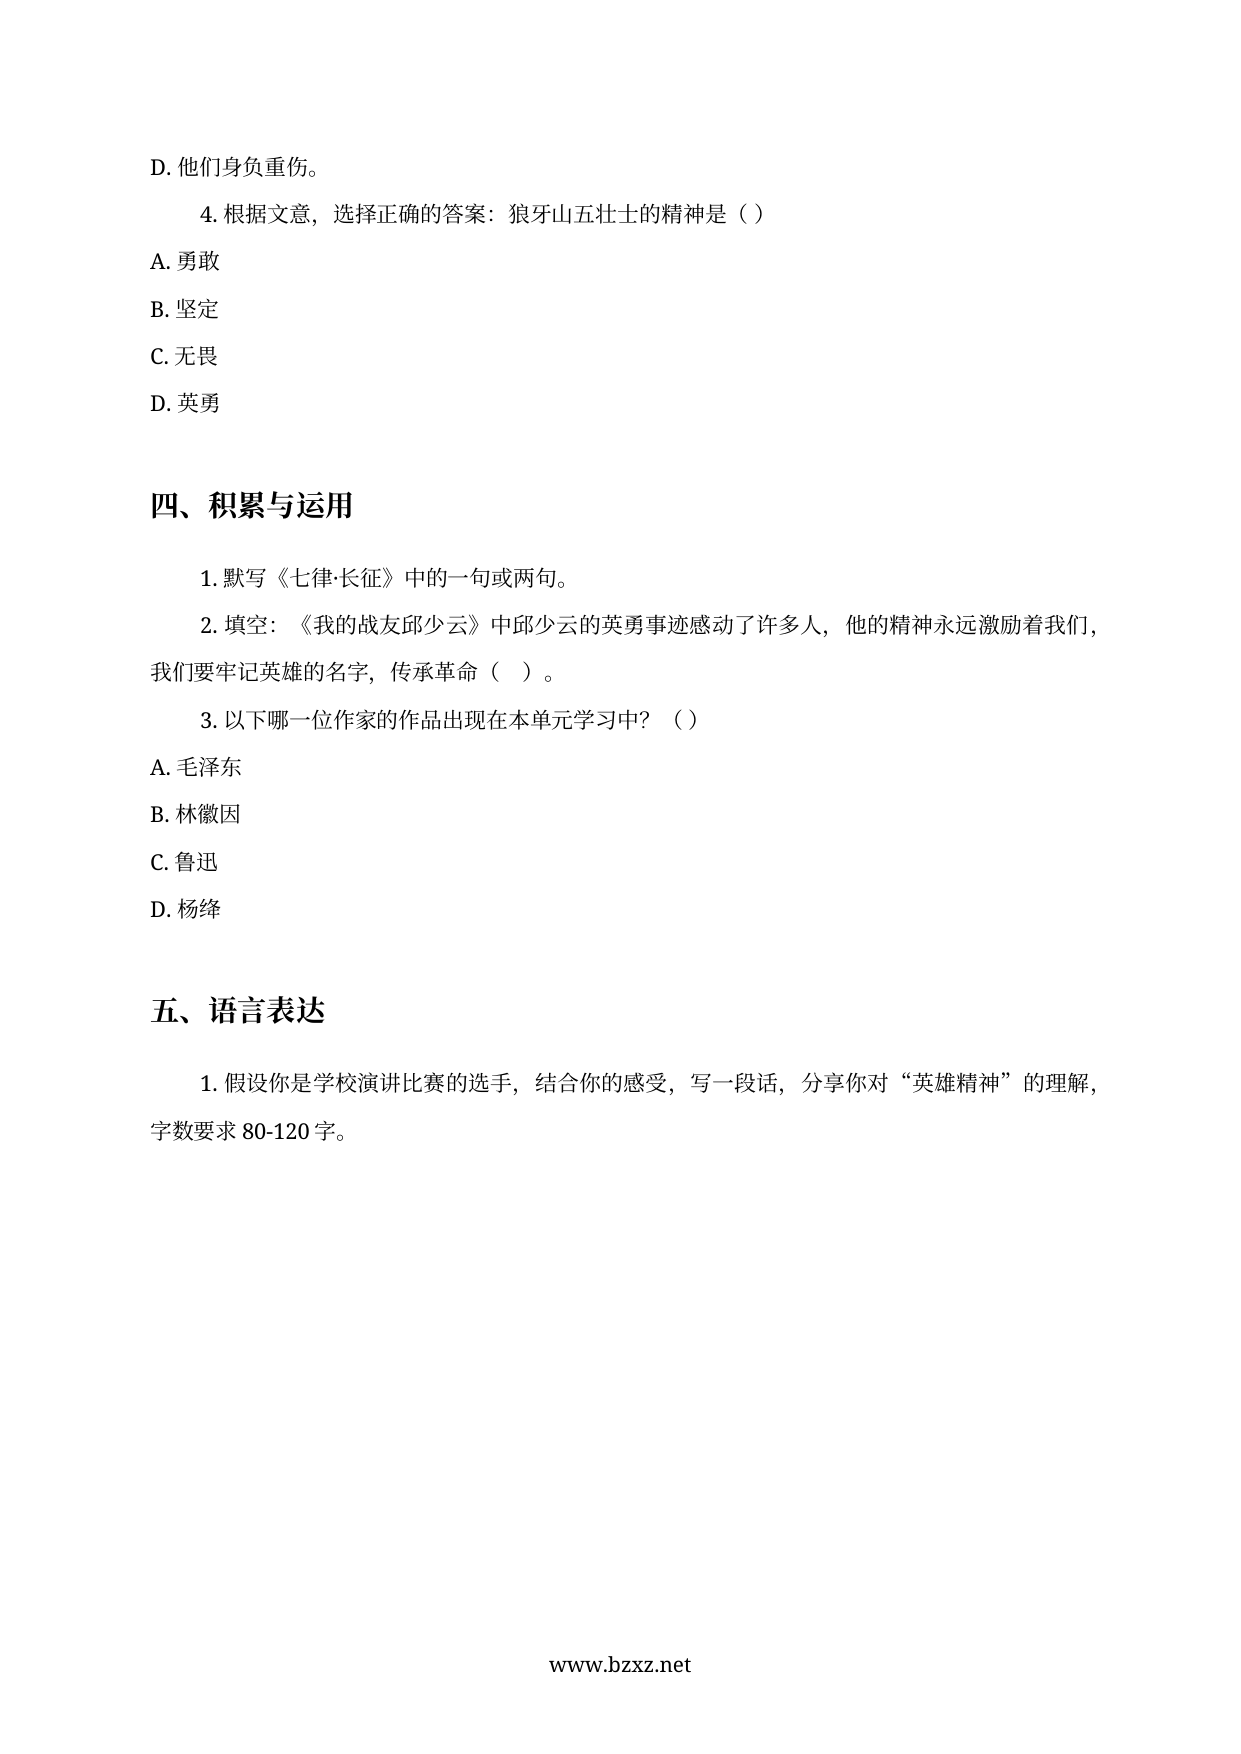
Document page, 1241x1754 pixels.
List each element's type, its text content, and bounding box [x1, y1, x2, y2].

text 1. 假设你是学校演讲比赛的选手，结合你的感受，写一段话，分享你对“英雄精神”的理解，字数要求80-120字。 [150, 1067, 1090, 1145]
text D. 杨绛 [150, 892, 1090, 923]
subtitle 四、积累与运用 [150, 483, 1090, 524]
text C. 无畏 [150, 339, 1090, 371]
text D. 他们身负重伤。 [150, 150, 1090, 182]
text B. 林徽因 [150, 797, 1090, 829]
text A. 勇敢 [150, 244, 1090, 276]
text 4. 根据文意，选择正确的答案：狼牙山五壮士的精神是（ ） [150, 197, 1090, 229]
subtitle 五、语言表达 [150, 988, 1090, 1030]
text 1. 默写《七律·长征》中的一句或两句。 [150, 561, 1090, 593]
text A. 毛泽东 [150, 750, 1090, 782]
text B. 坚定 [150, 292, 1090, 323]
text C. 鲁迅 [150, 845, 1090, 876]
text 2. 填空：《我的战友邱少云》中邱少云的英勇事迹感动了许多人，他的精神永远激励着我们，我们要牢记英雄的名字，传承革命（ ）。 [150, 608, 1090, 687]
text 3. 以下哪一位作家的作品出现在本单元学习中？（ ） [150, 703, 1090, 734]
text D. 英勇 [150, 386, 1090, 418]
